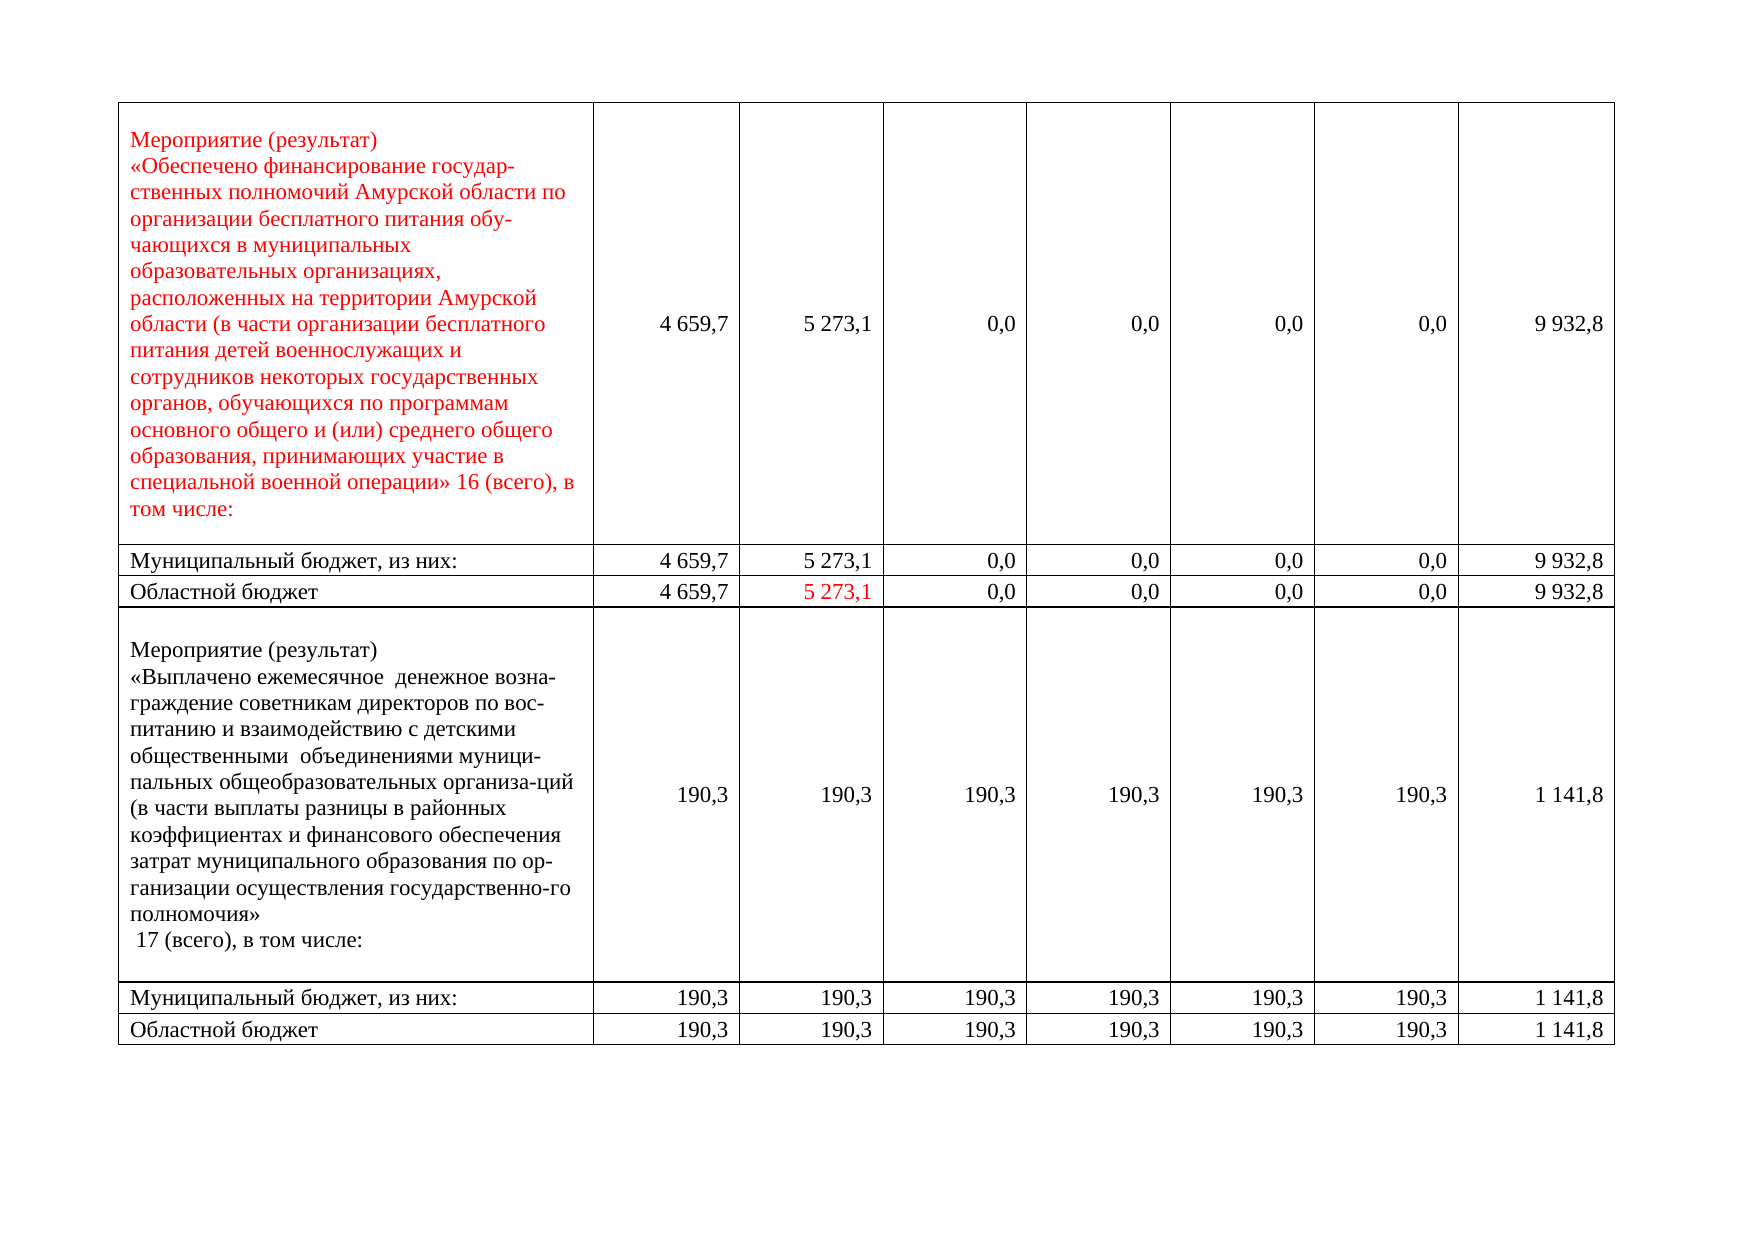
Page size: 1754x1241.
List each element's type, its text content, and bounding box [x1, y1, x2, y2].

table_cell 9 932,8 [1459, 576, 1614, 606]
table_cell 0,0 [1315, 545, 1458, 575]
table_cell 190,3 [740, 1014, 883, 1044]
table_cell 1 141,8 [1459, 608, 1614, 981]
table_cell Мероприятие (результат) «Обеспечено финансирование государ-ственных полномочий Амурской области по организации бесплатного питания обу-чающихся в муниципальных образовательных организациях, расположенных на территории Амурской области (в части организации бесплатного питания детей военнослужащих и сотрудников некоторых государственных органов, обучающихся по программам основного общего и (или) среднего общего образования, принимающих участие в специальной военной операции» 16 (всего), в том числе: [119, 103, 593, 544]
table_cell 190,3 [1171, 983, 1314, 1013]
table_cell 190,3 [1315, 1014, 1458, 1044]
table_cell 190,3 [1171, 608, 1314, 981]
table_cell Мероприятие (результат) «Выплачено ежемесячное денежное возна-граждение советникам директоров по вос-питанию и взаимодействию с детскими общественными объединениями муници-пальных общеобразовательных организа-ций (в части выплаты разницы в районных коэффициентах и финансового обеспечения затрат муниципального образования по ор-ганизации осуществления государственно-го полномочия» 17 (всего), в том числе: [119, 608, 593, 981]
table_cell 5 273,1 [740, 545, 883, 575]
table_cell 0,0 [884, 103, 1026, 544]
table_cell Областной бюджет [119, 576, 593, 606]
table_cell 190,3 [1171, 1014, 1314, 1044]
table_cell 0,0 [1171, 103, 1314, 544]
table_cell 5 273,1 [740, 103, 883, 544]
table_cell 0,0 [1315, 576, 1458, 606]
table_cell 0,0 [884, 545, 1026, 575]
table_cell 190,3 [594, 1014, 739, 1044]
table_cell 0,0 [1027, 545, 1170, 575]
table_cell 1 141,8 [1459, 1014, 1614, 1044]
table_cell 0,0 [1171, 576, 1314, 606]
table_cell 5 273,1 [740, 576, 883, 606]
table_cell Муниципальный бюджет, из них: [119, 983, 593, 1013]
table_cell 190,3 [884, 1014, 1026, 1044]
table_cell 190,3 [594, 983, 739, 1013]
table_cell 190,3 [740, 608, 883, 981]
table_cell 9 932,8 [1459, 545, 1614, 575]
table_cell 0,0 [1027, 103, 1170, 544]
table_cell 0,0 [1027, 576, 1170, 606]
table_cell 190,3 [884, 608, 1026, 981]
table_cell Муниципальный бюджет, из них: [119, 545, 593, 575]
table_cell 190,3 [1027, 608, 1170, 981]
table_cell 0,0 [884, 576, 1026, 606]
table_cell 190,3 [1315, 983, 1458, 1013]
table_cell Областной бюджет [119, 1014, 593, 1044]
table_cell 190,3 [884, 983, 1026, 1013]
table_cell 0,0 [1171, 545, 1314, 575]
table_cell 4 659,7 [594, 576, 739, 606]
table_cell 190,3 [740, 983, 883, 1013]
table_cell 190,3 [594, 608, 739, 981]
table_cell 4 659,7 [594, 545, 739, 575]
table_cell 9 932,8 [1459, 103, 1614, 544]
table_cell 1 141,8 [1459, 983, 1614, 1013]
table_cell 190,3 [1027, 1014, 1170, 1044]
table_cell 4 659,7 [594, 103, 739, 544]
table_cell 0,0 [1315, 103, 1458, 544]
table_cell 190,3 [1315, 608, 1458, 981]
table_cell 190,3 [1027, 983, 1170, 1013]
